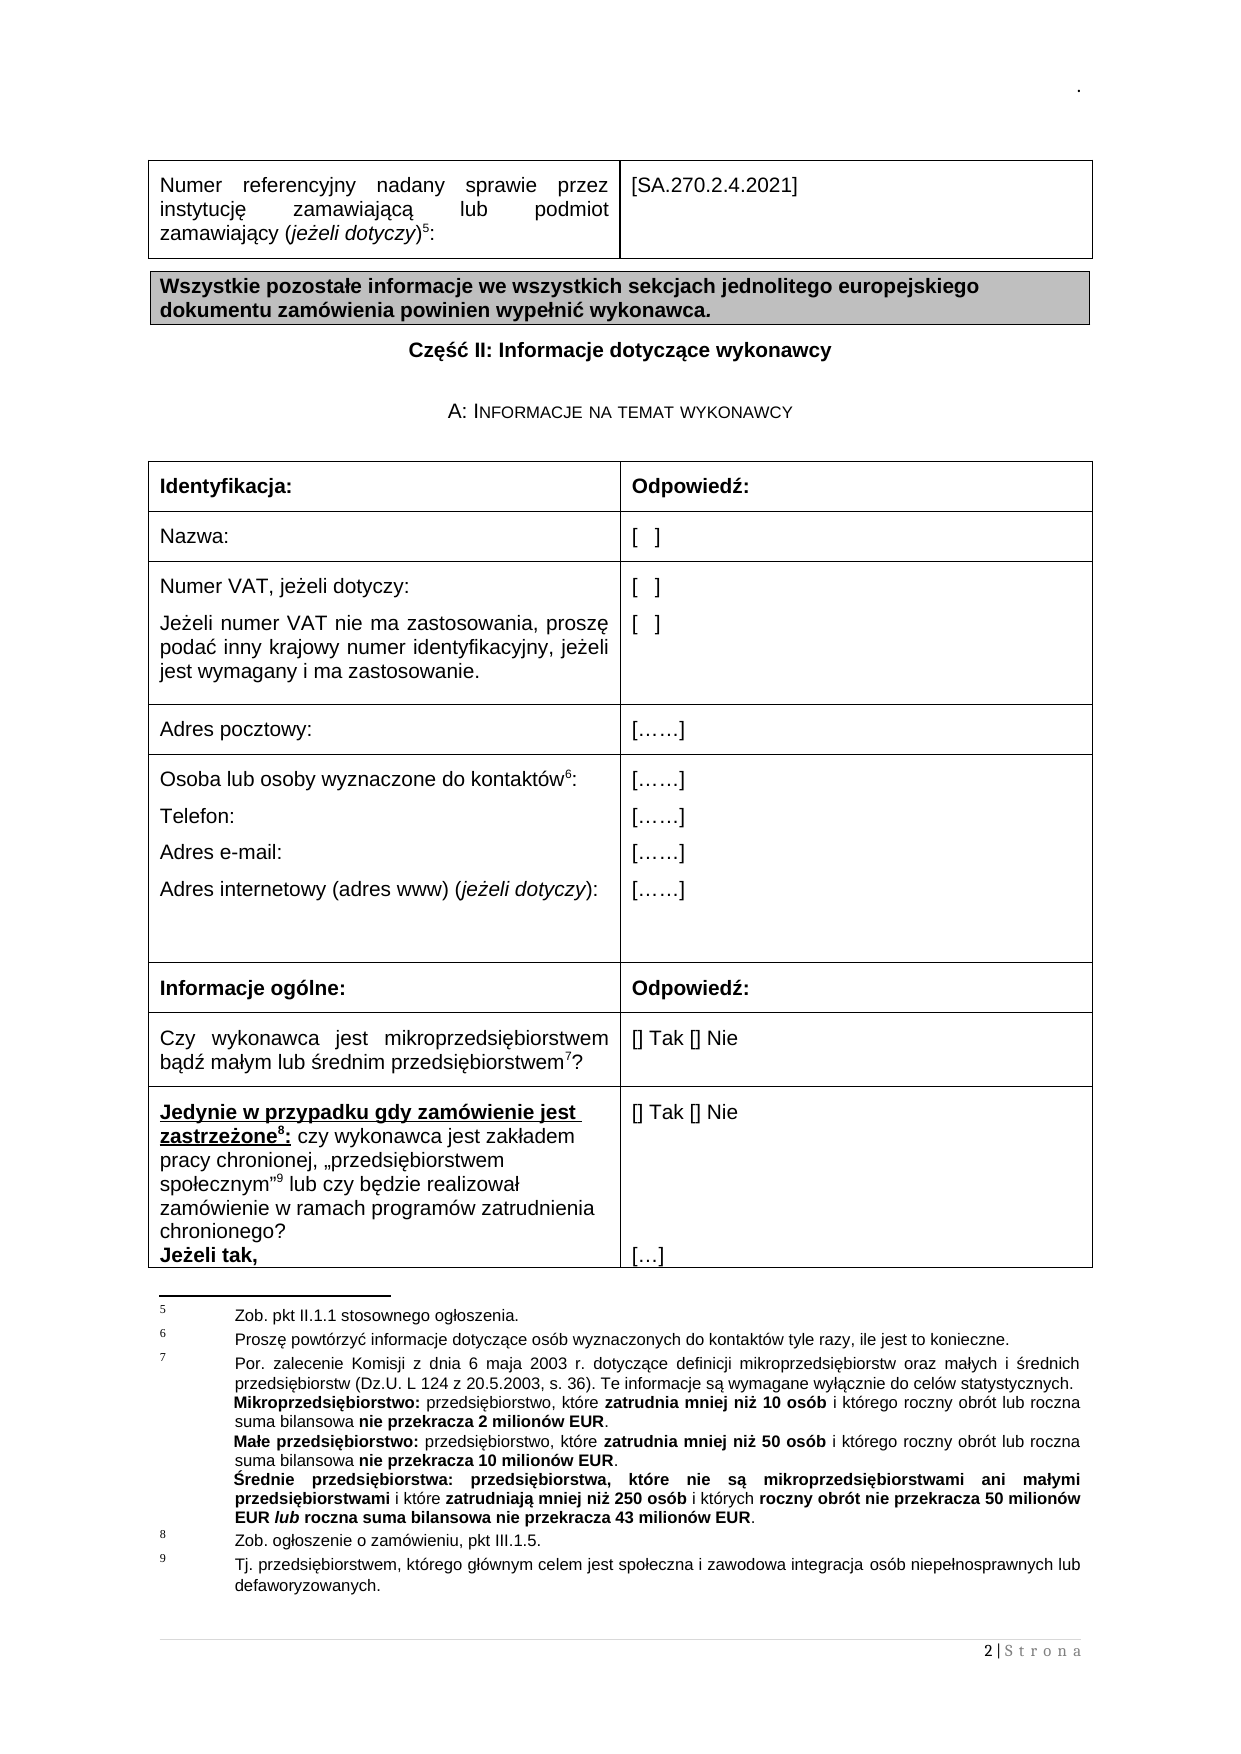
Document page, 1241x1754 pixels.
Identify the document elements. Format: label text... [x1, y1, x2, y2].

table_cell Adres pocztowy: [149, 705, 620, 753]
table_header Odpowiedź: [621, 462, 1092, 511]
text A: Informacje na temat wykonawcy [159, 399, 1081, 423]
table_cell Czy wykonawca jest mikroprzedsiębiorstwem bądź małym lub średnim przedsiębiorstwem? [149, 1013, 620, 1086]
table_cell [621, 1087, 1092, 1267]
table_cell [ ] [621, 512, 1092, 561]
table_header Identyfikacja: [149, 462, 620, 511]
table_cell Osoba lub osoby wyznaczone do kontaktów: Telefon: Adres e-mail: Adres internetowy (adres www) (jeżeli dotyczy): [149, 755, 620, 962]
text Wszystkie pozostałe informacje we wszystkich sekcjach jednolitego europejskiego dokumentu zamówienia powinien wypełnić wykonawca. [151, 272, 1089, 324]
text Część II: Informacje dotyczące wykonawcy [159, 338, 1081, 362]
table_cell Numer VAT, jeżeli dotyczy: Jeżeli numer VAT nie ma zastosowania, proszę podać inny krajowy numer identyfikacyjny, jeżeli jest wymagany i ma zastosowanie. [149, 562, 620, 703]
table_cell [……] [……] [……] [……] [621, 755, 1092, 962]
table_cell Nazwa: [149, 512, 620, 561]
table_cell Numer referencyjny nadany sprawie przez instytucję zamawiającą lub podmiot zamawiający (jeżeli dotyczy): [149, 161, 619, 257]
table_cell [ ] [ ] [621, 562, 1092, 703]
table_cell Odpowiedź: [621, 963, 1092, 1012]
table_cell [SA.270.2.4.2021] [621, 161, 1092, 257]
table_cell Informacje ogólne: [149, 963, 620, 1012]
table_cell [149, 1087, 620, 1267]
table_cell [] Tak [] Nie [621, 1013, 1092, 1086]
table_cell [……] [621, 705, 1092, 753]
